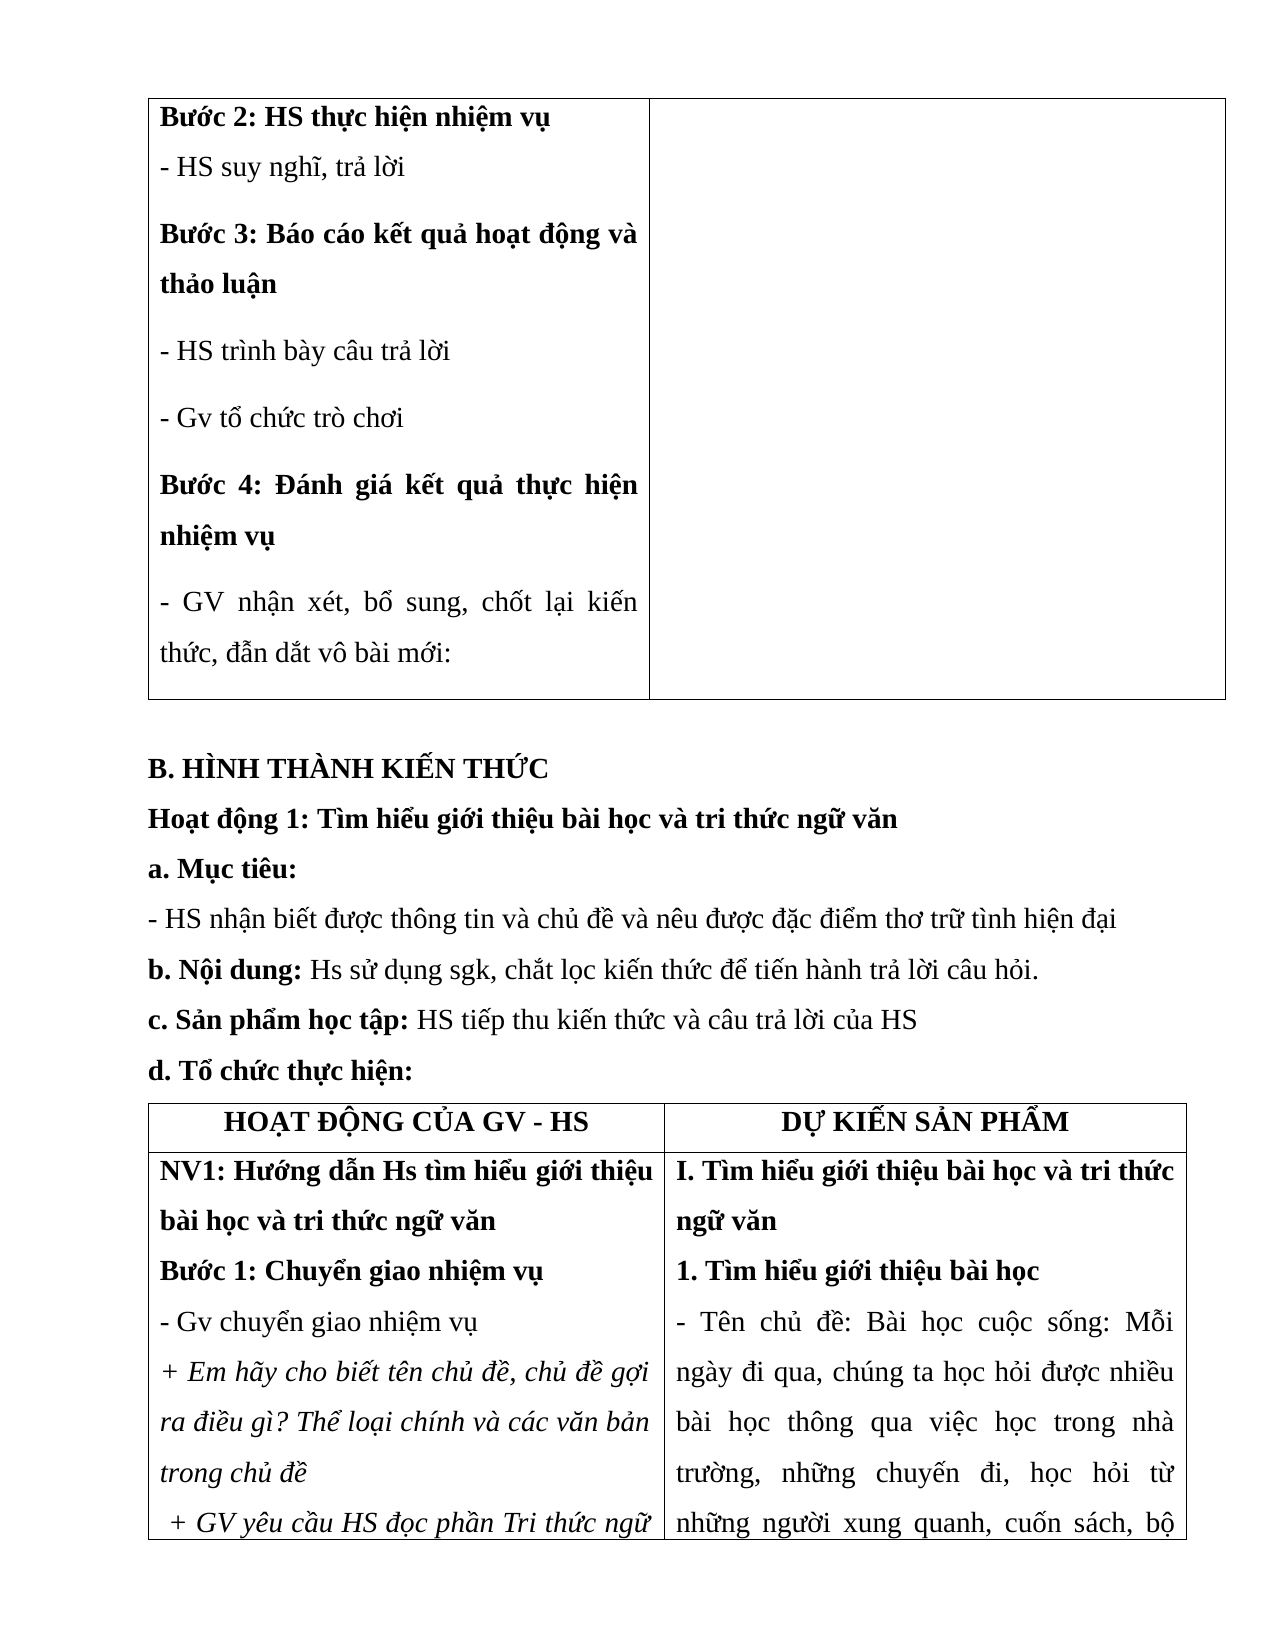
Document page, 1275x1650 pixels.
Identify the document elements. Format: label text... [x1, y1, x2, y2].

text c. Sản phẩm học tập: HS tiếp thu kiến thức và câu trả lời của HS [148, 1002, 1186, 1036]
table_header HOẠT ĐỘNG CỦA GV - HS [149, 1104, 664, 1152]
table_header DỰ KIẾN SẢN PHẨM [665, 1104, 1186, 1152]
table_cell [149, 1153, 664, 1538]
text B. HÌNH THÀNH KIẾN THỨC [148, 751, 1186, 784]
text - HS nhận biết được thông tin và chủ đề và nêu được đặc điểm thơ trữ tình hiện đại [148, 902, 1186, 935]
text d. Tổ chức thực hiện: [148, 1053, 1186, 1086]
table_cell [149, 99, 649, 699]
text b. Nội dung: Hs sử dụng sgk, chắt lọc kiến thức để tiến hành trả lời câu hỏi. [148, 952, 1186, 986]
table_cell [650, 99, 1225, 699]
text a. Mục tiêu: [148, 851, 1186, 885]
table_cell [665, 1153, 1186, 1538]
text Hoạt động 1: Tìm hiểu giới thiệu bài học và tri thức ngữ văn [148, 801, 1186, 834]
